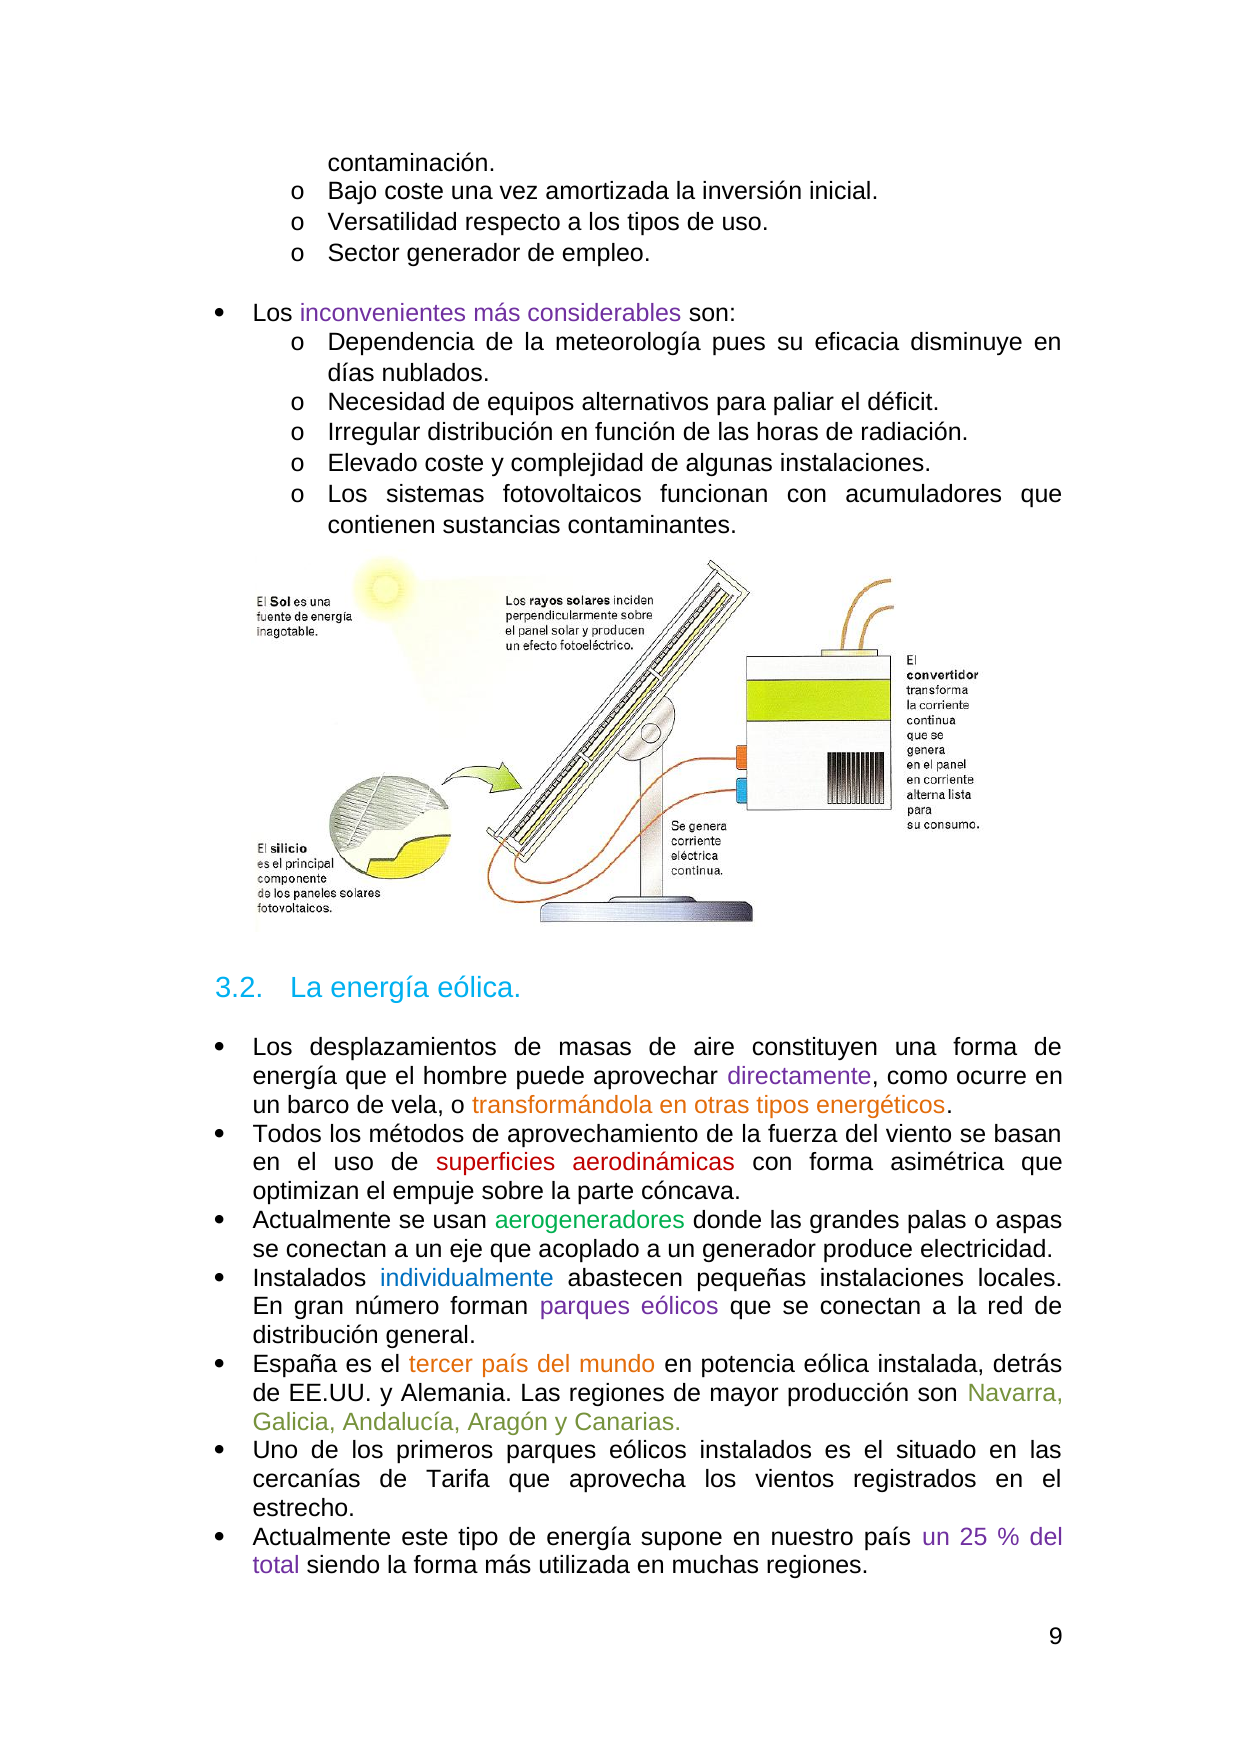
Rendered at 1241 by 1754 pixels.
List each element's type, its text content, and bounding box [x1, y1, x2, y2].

list Elevado coste y complejidad de algunas instalaciones. [290, 448, 1063, 479]
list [290, 148, 1063, 176]
list La energía eólica. [215, 970, 1063, 1003]
list Uno de los primeros parques eólicos instalados es el situado en las cercanías de Tarifa que aprovecha los vientos registrados en el estrecho. [215, 1435, 1063, 1522]
list Sector generador de empleo. [290, 238, 1063, 269]
list España es el tercer país del mundo en potencia eólica instalada, detrás de EE.UU. y Alemania. Las regiones de mayor producción son Navarra, Galicia, Andalucía, Aragón y Canarias. [215, 1349, 1063, 1435]
list Los sistemas fotovoltaicos funcionan con acumuladores que contienen sustancias contaminantes. [290, 479, 1063, 539]
picture [250, 549, 990, 932]
list Actualmente este tipo de energía supone en nuestro país un 25 % del total siendo la forma más utilizada en muchas regiones. [215, 1522, 1063, 1579]
list Dependencia de la meteorología pues su eficacia disminuye en días nublados. [290, 327, 1063, 386]
list Todos los métodos de aprovechamiento de la fuerza del viento se basan en el uso de superficies aerodinámicas con forma asimétrica que optimizan el empuje sobre la parte cóncava. [215, 1118, 1063, 1205]
list Los desplazamientos de masas de aire constituyen una forma de energía que el hombre puede aprovechar directamente, como ocurre en un barco de vela, o transformándola en otras tipos energéticos. [215, 1032, 1063, 1118]
list Irregular distribución en función de las horas de radiación. [290, 417, 1063, 448]
list Actualmente se usan aerogeneradores donde las grandes palas o aspas se conectan a un eje que acoplado a un generador produce electricidad. [215, 1205, 1063, 1262]
list Versatilidad respecto a los tipos de uso. [290, 207, 1063, 238]
list Instalados individualmente abastecen pequeñas instalaciones locales. En gran número forman parques eólicos que se conectan a la red de distribución general. [215, 1262, 1063, 1349]
list Bajo coste una vez amortizada la inversión inicial. [290, 176, 1063, 207]
list Necesidad de equipos alternativos para paliar el déficit. [290, 386, 1063, 417]
list Los inconvenientes más considerables son: [215, 298, 1063, 327]
